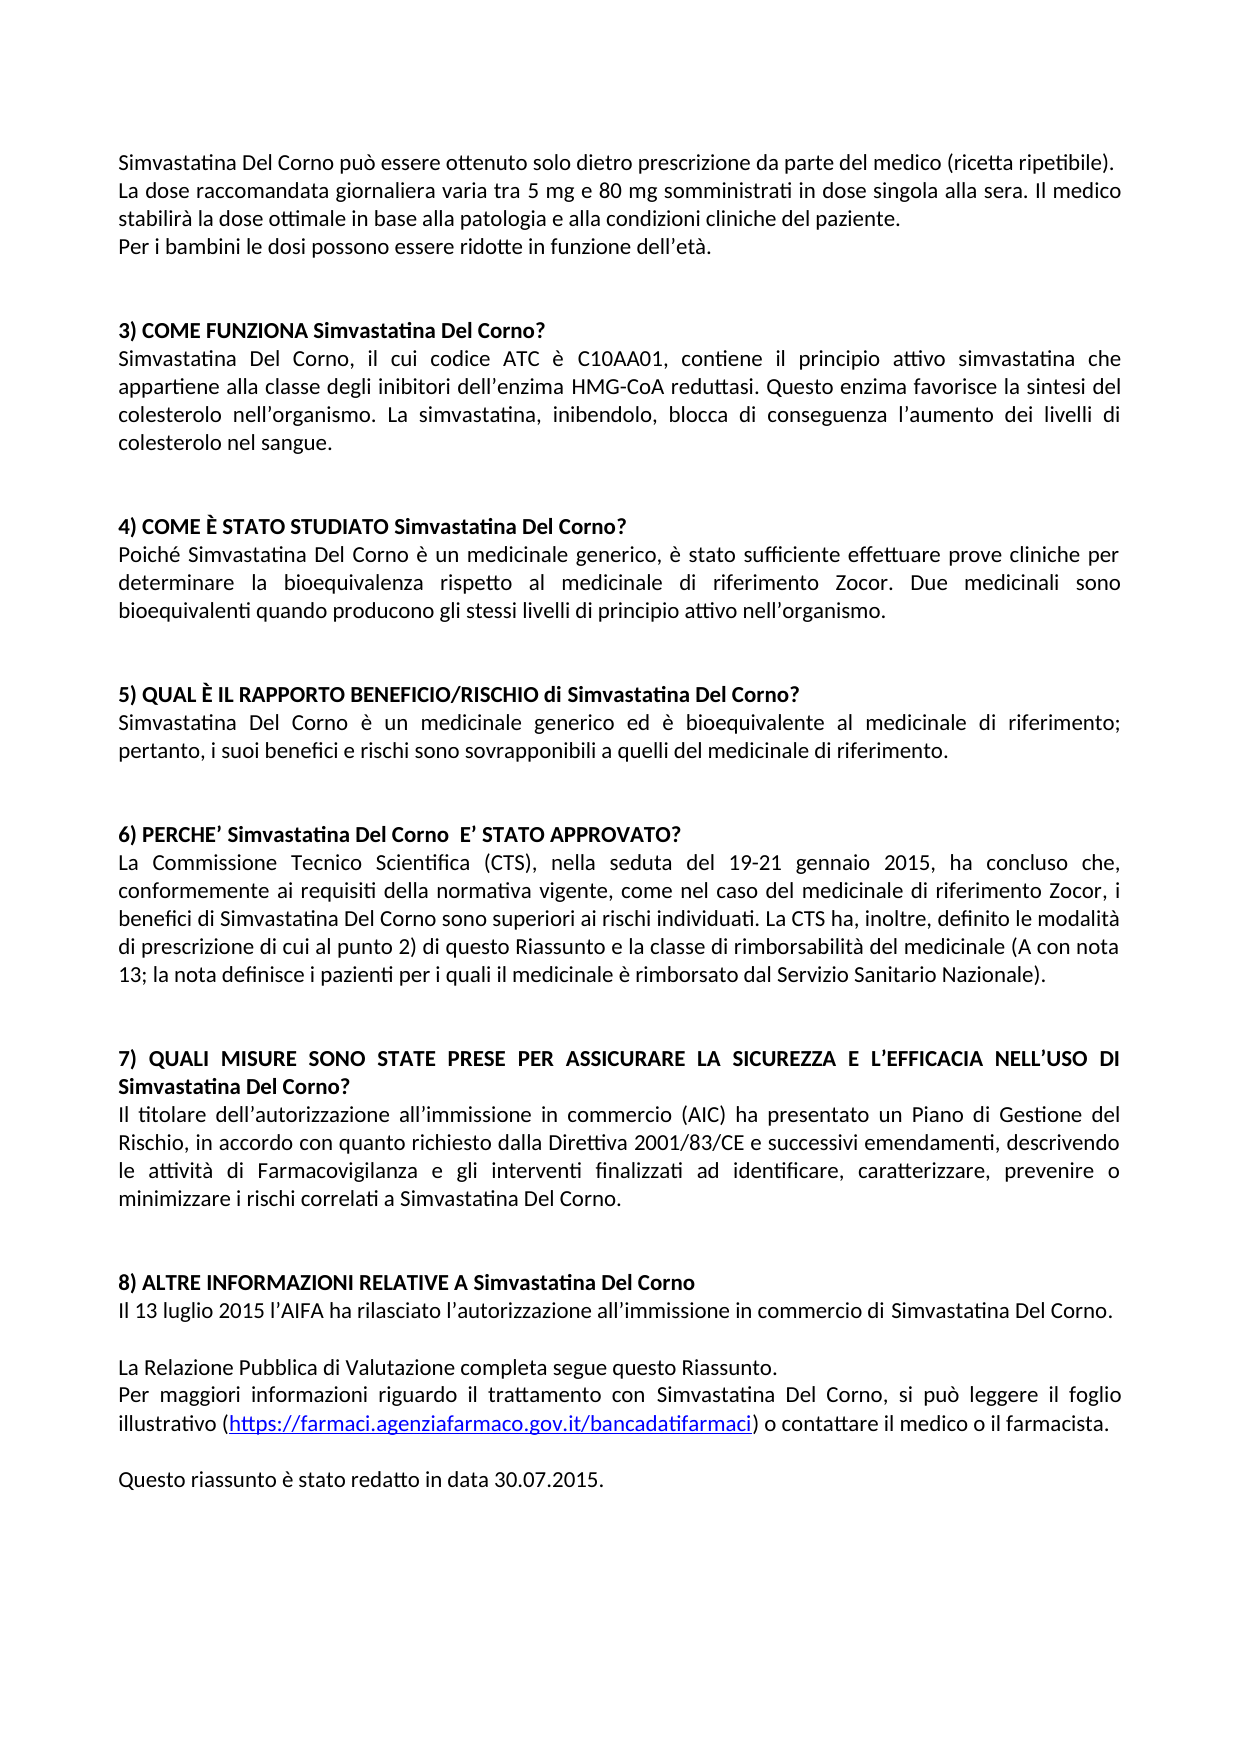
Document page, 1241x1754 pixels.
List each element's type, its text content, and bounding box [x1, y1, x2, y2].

text 7) QUALI MISURE SONO STATE PRESE PER ASSICURARE LA SICUREZZA E L’EFFICACIA NELL’USO DI Simvastatina Del Corno? [118, 1044, 1122, 1100]
text Per maggiori informazioni riguardo il trattamento con Simvastatina Del Corno, si può leggere il foglio illustrativo (https://farmaci.agenziafarmaco.gov.it/bancadatifarmaci) o contattare il medico o il farmacista. [118, 1381, 1122, 1437]
text Simvastatina Del Corno può essere ottenuto solo dietro prescrizione da parte del medico (ricetta ripetibile). [118, 148, 1122, 176]
text La Relazione Pubblica di Valutazione completa segue questo Riassunto. [118, 1353, 1122, 1381]
text 5) QUAL È IL RAPPORTO BENEFICIO/RISCHIO di Simvastatina Del Corno? [118, 680, 1122, 708]
text 8) ALTRE INFORMAZIONI RELATIVE A Simvastatina Del Corno [118, 1268, 1122, 1297]
text Simvastatina Del Corno è un medicinale generico ed è bioequivalente al medicinale di riferimento; pertanto, i suoi benefici e rischi sono sovrapponibili a quelli del medicinale di riferimento. [118, 708, 1122, 764]
text Il titolare dell’autorizzazione all’immissione in commercio (AIC) ha presentato un Piano di Gestione del Rischio, in accordo con quanto richiesto dalla Direttiva 2001/83/CE e successivi emendamenti, descrivendo le attività di Farmacovigilanza e gli interventi finalizzati ad identificare, caratterizzare, prevenire o minimizzare i rischi correlati a Simvastatina Del Corno. [118, 1100, 1122, 1212]
text Poiché Simvastatina Del Corno è un medicinale generico, è stato sufficiente effettuare prove cliniche per determinare la bioequivalenza rispetto al medicinale di riferimento Zocor. Due medicinali sono bioequivalenti quando producono gli stessi livelli di principio attivo nell’organismo. [118, 540, 1122, 624]
text Questo riassunto è stato redatto in data 30.07.2015. [118, 1465, 1122, 1493]
text La Commissione Tecnico Scientifica (CTS), nella seduta del 19-21 gennaio 2015, ha concluso che, conformemente ai requisiti della normativa vigente, come nel caso del medicinale di riferimento Zocor, i benefici di Simvastatina Del Corno sono superiori ai rischi individuati. La CTS ha, inoltre, definito le modalità di prescrizione di cui al punto 2) di questo Riassunto e la classe di rimborsabilità del medicinale (A con nota 13; la nota definisce i pazienti per i quali il medicinale è rimborsato dal Servizio Sanitario Nazionale). [118, 848, 1122, 988]
text 4) COME È STATO STUDIATO Simvastatina Del Corno? [118, 512, 1122, 540]
text Simvastatina Del Corno, il cui codice ATC è C10AA01, contiene il principio attivo simvastatina che appartiene alla classe degli inibitori dell’enzima HMG-CoA reduttasi. Questo enzima favorisce la sintesi del colesterolo nell’organismo. La simvastatina, inibendolo, blocca di conseguenza l’aumento dei livelli di colesterolo nel sangue. [118, 344, 1122, 456]
text Per i bambini le dosi possono essere ridotte in funzione dell’età. [118, 232, 1122, 260]
text 3) COME FUNZIONA Simvastatina Del Corno? [118, 316, 1122, 344]
text Il 13 luglio 2015 l’AIFA ha rilasciato l’autorizzazione all’immissione in commercio di Simvastatina Del Corno. [118, 1297, 1122, 1324]
text 6) PERCHE’ Simvastatina Del Corno E’ STATO APPROVATO? [118, 820, 1122, 848]
text La dose raccomandata giornaliera varia tra 5 mg e 80 mg somministrati in dose singola alla sera. Il medico stabilirà la dose ottimale in base alla patologia e alla condizioni cliniche del paziente. [118, 176, 1122, 232]
